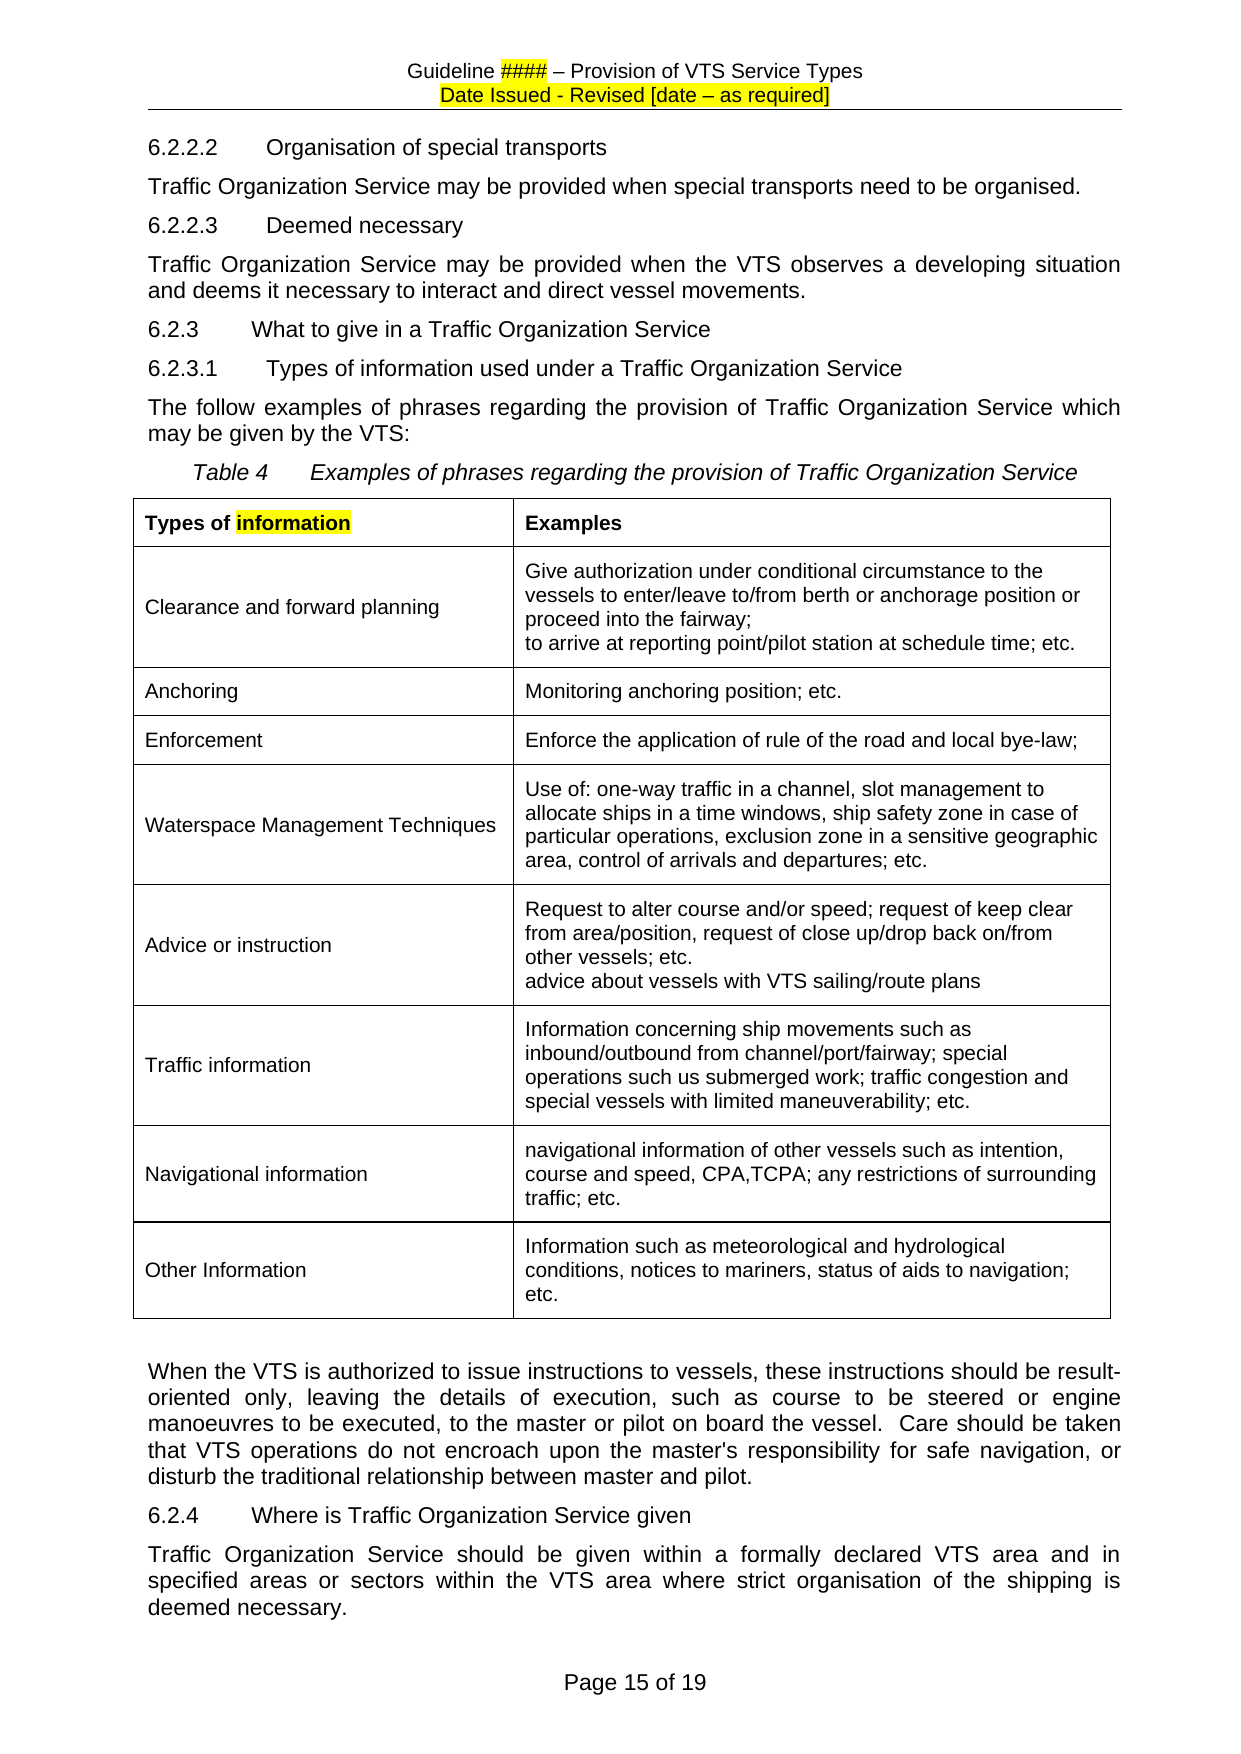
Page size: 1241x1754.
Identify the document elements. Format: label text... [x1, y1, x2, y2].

text The follow examples of phrases regarding the provision of Traffic Organization Service which may be given by the VTS: [148, 393, 1122, 446]
text Traffic Organization Service should be given within a formally declared VTS area and in specified areas or sectors within the VTS area where strict organisation of the shipping is deemed necessary. [148, 1541, 1122, 1620]
table_cell Request to alter course and/or speed; request of keep clear from area/position, request of close up/drop back on/from other vessels; etc. advice about vessels with VTS sailing/route plans [514, 885, 1110, 1004]
table_cell Clearance and forward planning [134, 547, 513, 667]
table_cell Traffic information [134, 1006, 513, 1125]
text Examples of phrases regarding the provision of Traffic Organization Service [148, 459, 1122, 485]
table_cell Information such as meteorological and hydrological conditions, notices to mariners, status of aids to navigation; etc. [514, 1223, 1110, 1318]
text Traffic Organization Service may be provided when special transports need to be organised. [148, 173, 1122, 199]
table_cell Other Information [134, 1223, 513, 1318]
table_header Types of information [134, 499, 513, 546]
subtitle What to give in a Traffic Organization Service [148, 316, 1122, 342]
table_header Examples [514, 499, 1110, 546]
table_cell Monitoring anchoring position; etc. [514, 668, 1110, 715]
text When the VTS is authorized to issue instructions to vessels, these instructions should be result-oriented only, leaving the details of execution, such as course to be steered or engine manoeuvres to be executed, to the master or pilot on board the vessel. Care should be taken that VTS operations do not encroach upon the master's responsibility for safe navigation, or disturb the traditional relationship between master and pilot. [148, 1358, 1122, 1489]
table_cell Enforce the application of rule of the road and local bye-law; [514, 716, 1110, 764]
text Traffic Organization Service may be provided when the VTS observes a developing situation and deems it necessary to interact and direct vessel movements. [148, 251, 1122, 303]
table_cell Give authorization under conditional circumstance to the vessels to enter/leave to/from berth or anchorage position or proceed into the fairway; to arrive at reporting point/pilot station at schedule time; etc. [514, 547, 1110, 667]
table_cell navigational information of other vessels such as intention, course and speed, CPA,TCPA; any restrictions of surrounding traffic; etc. [514, 1126, 1110, 1221]
table_cell Use of: one-way traffic in a channel, slot management to allocate ships in a time windows, ship safety zone in case of particular operations, exclusion zone in a sensitive geographic area, control of arrivals and departures; etc. [514, 765, 1110, 884]
table_cell Waterspace Management Techniques [134, 765, 513, 884]
subtitle Types of information used under a Traffic Organization Service [148, 355, 1122, 381]
table_cell Enforcement [134, 716, 513, 764]
subtitle Organisation of special transports [148, 134, 1122, 160]
table_cell Navigational information [134, 1126, 513, 1221]
table_cell Advice or instruction [134, 885, 513, 1004]
table_cell Anchoring [134, 668, 513, 715]
table_cell Information concerning ship movements such as inbound/outbound from channel/port/fairway; special operations such us submerged work; traffic congestion and special vessels with limited maneuverability; etc. [514, 1006, 1110, 1125]
subtitle Where is Traffic Organization Service given [148, 1502, 1122, 1528]
subtitle Deemed necessary [148, 212, 1122, 238]
